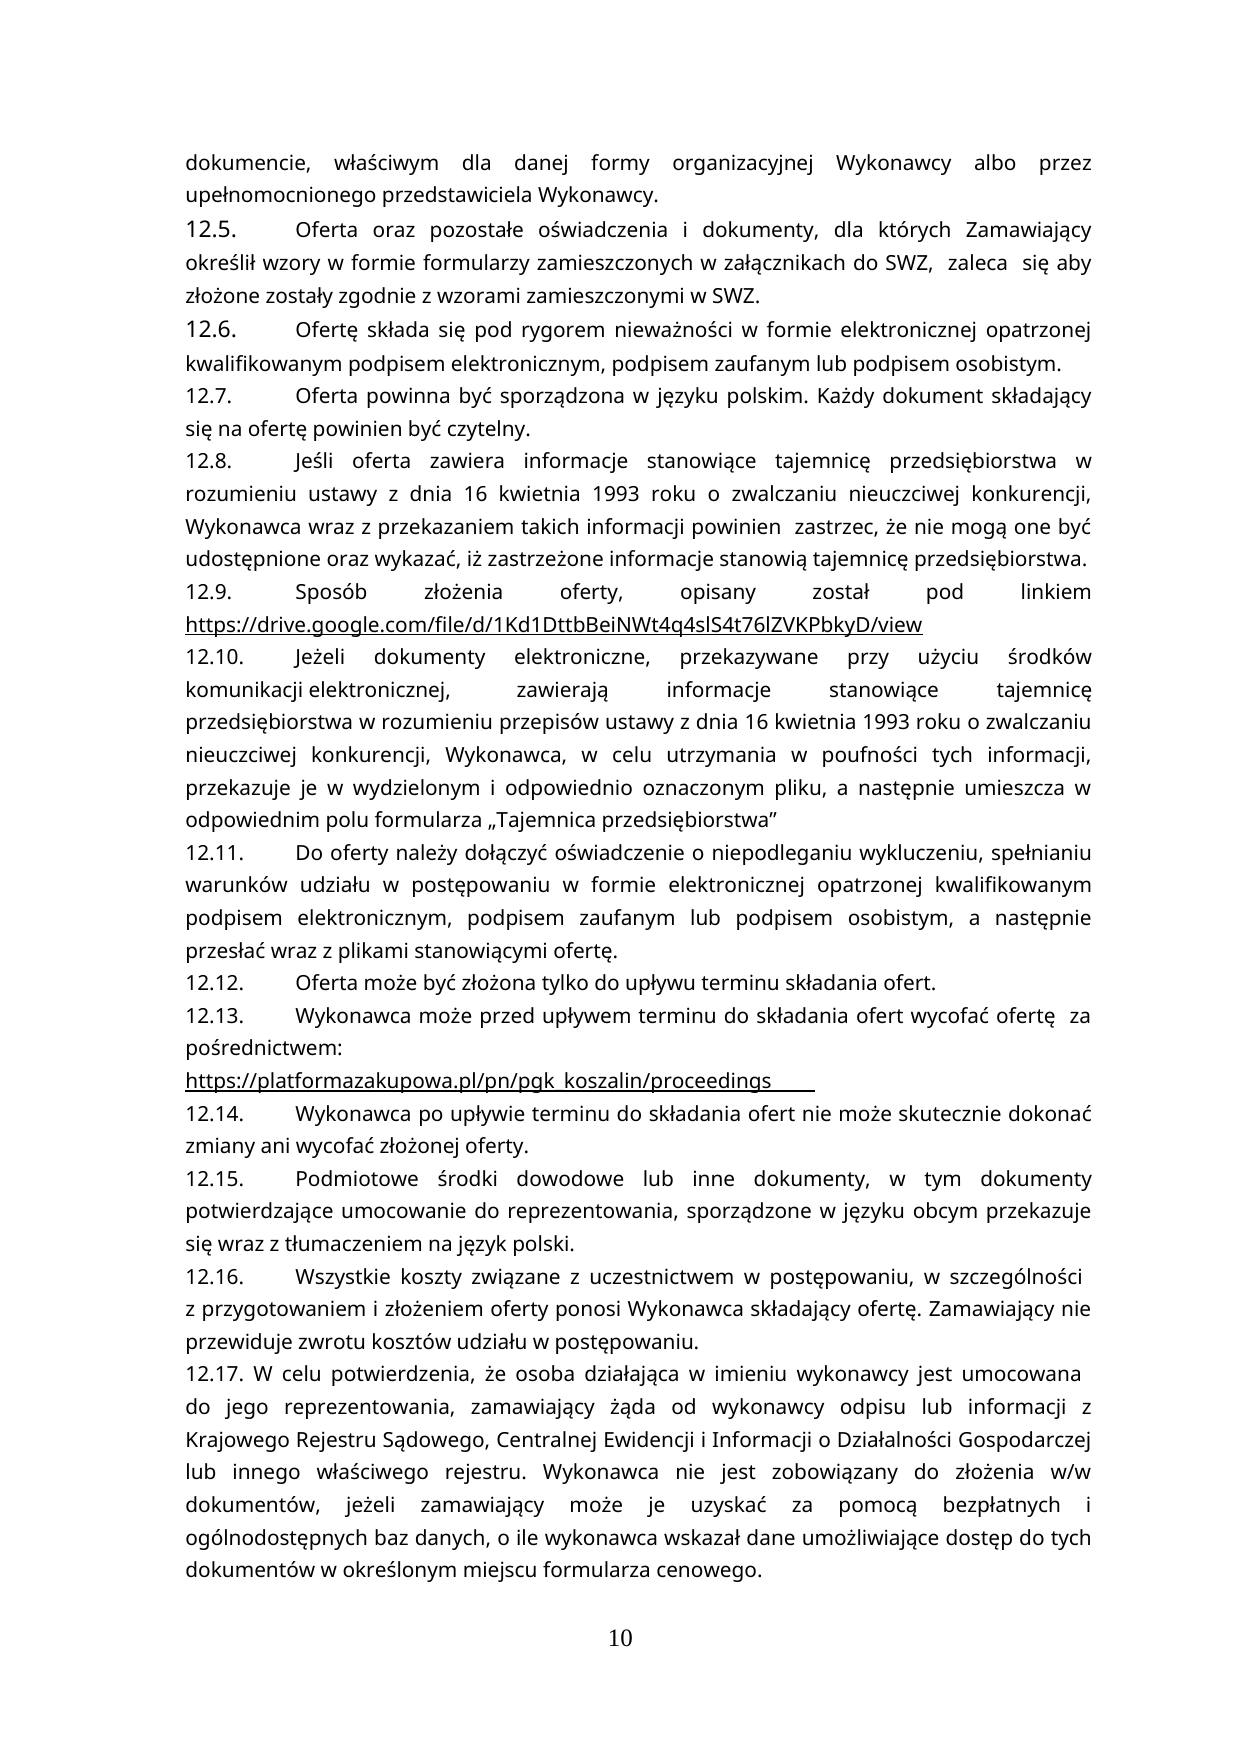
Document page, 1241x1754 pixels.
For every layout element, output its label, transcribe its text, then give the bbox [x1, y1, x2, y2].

text 12.11. Do oferty należy dołączyć oświadczenie o niepodleganiu wykluczeniu, spełnianiu warunków udziału w postępowaniu w formie elektronicznej opatrzonej kwalifikowanym podpisem elektronicznym, podpisem zaufanym lub podpisem osobistym, a następnie przesłać wraz z plikami stanowiącymi ofertę. [185, 838, 1093, 964]
text 12.13. Wykonawca może przed upływem terminu do składania ofert wycofać ofertę za pośrednictwem: [185, 1001, 1093, 1062]
text 12.7. Oferta powinna być sporządzona w języku polskim. Każdy dokument składający się na ofertę powinien być czytelny. [185, 381, 1093, 442]
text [185, 148, 1093, 209]
text 12.8. Jeśli oferta zawiera informacje stanowiące tajemnicę przedsiębiorstwa w rozumieniu ustawy z dnia 16 kwietnia 1993 roku o zwalczaniu nieuczciwej konkurencji, Wykonawca wraz z przekazaniem takich informacji powinien zastrzec, że nie mogą one być udostępnione oraz wykazać, iż zastrzeżone informacje stanowią tajemnicę przedsiębiorstwa. [185, 447, 1093, 573]
text 12.5. Oferta oraz pozostałe oświadczenia i dokumenty, dla których Zamawiający określił wzory w formie formularzy zamieszczonych w załącznikach do SWZ, zaleca się aby złożone zostały zgodnie z wzorami zamieszczonymi w SWZ. [185, 213, 1093, 309]
text 12.9. Sposób złożenia oferty, opisany został pod linkiem https://drive.google.com/file/d/1Kd1DttbBeiNWt4q4slS4t76lZVKPbkyD/view [185, 577, 1093, 638]
text 12.15. Podmiotowe środki dowodowe lub inne dokumenty, w tym dokumenty potwierdzające umocowanie do reprezentowania, sporządzone w języku obcym przekazuje się wraz z tłumaczeniem na język polski. [185, 1164, 1093, 1258]
text 12.6. Ofertę składa się pod rygorem nieważności w formie elektronicznej opatrzonej kwalifikowanym podpisem elektronicznym, podpisem zaufanym lub podpisem osobistym. [185, 313, 1093, 377]
text 12.16. Wszystkie koszty związane z uczestnictwem w postępowaniu, w szczególności z przygotowaniem i złożeniem oferty ponosi Wykonawca składający ofertę. Zamawiający nie przewiduje zwrotu kosztów udziału w postępowaniu. [185, 1262, 1093, 1355]
text 12.10. Jeżeli dokumenty elektroniczne, przekazywane przy użyciu środków komunikacji elektronicznej, zawierają informacje stanowiące tajemnicę przedsiębiorstwa w rozumieniu przepisów ustawy z dnia 16 kwietnia 1993 roku o zwalczaniu nieuczciwej konkurencji, Wykonawca, w celu utrzymania w poufności tych informacji, przekazuje je w wydzielonym i odpowiednio oznaczonym pliku, a następnie umieszcza w odpowiednim polu formularza „Tajemnica przedsiębiorstwa” [185, 642, 1093, 834]
text 12.14. Wykonawca po upływie terminu do składania ofert nie może skutecznie dokonać zmiany ani wycofać złożonej oferty. [185, 1099, 1093, 1160]
text 12.17. W celu potwierdzenia, że osoba działająca w imieniu wykonawcy jest umocowana do jego reprezentowania, zamawiający żąda od wykonawcy odpisu lub informacji z Krajowego Rejestru Sądowego, Centralnej Ewidencji i Informacji o Działalności Gospodarczej lub innego właściwego rejestru. Wykonawca nie jest zobowiązany do złożenia w/w dokumentów, jeżeli zamawiający może je uzyskać za pomocą bezpłatnych i ogólnodostępnych baz danych, o ile wykonawca wskazał dane umożliwiające dostęp do tych dokumentów w określonym miejscu formularza cenowego. [185, 1359, 1093, 1584]
text 12.12. Oferta może być złożona tylko do upływu terminu składania ofert. [185, 968, 1093, 997]
text https://platformazakupowa.pl/pn/pgk_koszalin/proceedings [185, 1066, 1093, 1094]
